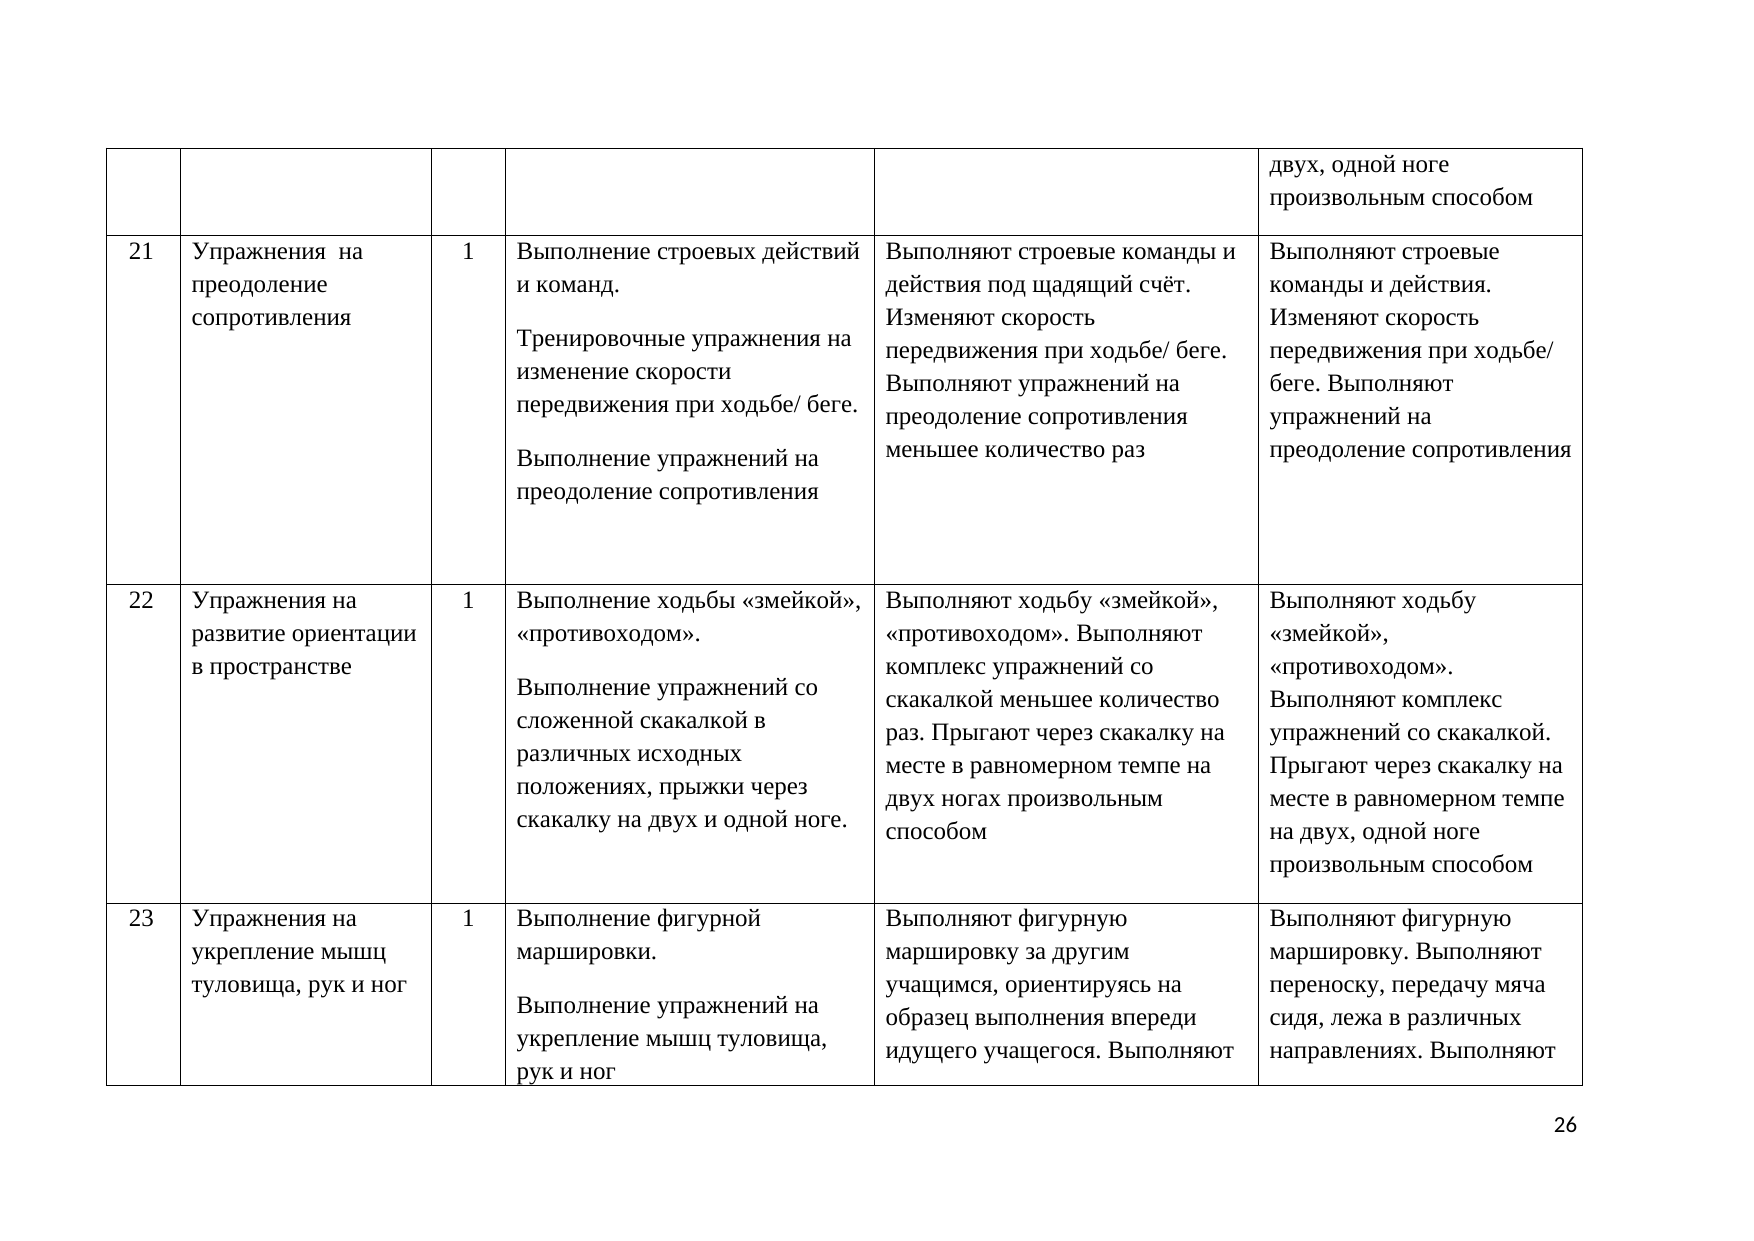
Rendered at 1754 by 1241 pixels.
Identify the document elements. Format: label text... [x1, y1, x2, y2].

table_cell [875, 149, 1258, 235]
table_cell Выполняют ходьбу «змейкой», «противоходом». Выполняют комплекс упражнений со скакалкой меньшее количество раз. Прыгают через скакалку на месте в равномерном темпе на двух ногах произвольным способом [875, 585, 1258, 902]
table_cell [1259, 904, 1582, 1085]
table_cell Упражнения на преодоление сопротивления [181, 236, 431, 584]
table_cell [875, 904, 1258, 1085]
table_cell 20 [107, 149, 180, 235]
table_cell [181, 149, 431, 235]
table_cell Упражнения на развитие ориентации в пространстве [181, 585, 431, 902]
table_cell 23 [107, 904, 180, 1085]
table_cell Выполняют строевые команды и действия под щадящий счёт. Изменяют скорость передвижения при ходьбе/ беге. Выполняют упражнений на преодоление сопротивления меньшее количество раз [875, 236, 1258, 584]
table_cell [506, 149, 874, 235]
table_cell Выполнение ходьбы «змейкой», «противоходом». Выполнение упражнений со сложенной скакалкой в различных исходных положениях, прыжки через скакалку на двух и одной ноге. [506, 585, 874, 902]
table_cell 1 [432, 149, 505, 235]
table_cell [181, 904, 431, 1085]
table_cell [506, 904, 874, 1085]
table_cell Выполняют строевые команды и действия. Изменяют скорость передвижения при ходьбе/ беге. Выполняют упражнений на преодоление сопротивления [1259, 236, 1582, 584]
table_cell 22 [107, 585, 180, 902]
table_cell 1 [432, 236, 505, 584]
table_cell 1 [432, 585, 505, 902]
table_cell Выполняют ходьбу «змейкой», «противоходом». Выполняют комплекс упражнений со скакалкой. Прыгают через скакалку на месте в равномерном темпе на двух, одной ноге произвольным способом [1259, 585, 1582, 902]
table_cell Выполнение строевых действий и команд. Тренировочные упражнения на изменение скорости передвижения при ходьбе/ беге. Выполнение упражнений на преодоление сопротивления [506, 236, 874, 584]
table_cell 1 [432, 904, 505, 1085]
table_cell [1259, 149, 1582, 235]
table_cell 21 [107, 236, 180, 584]
